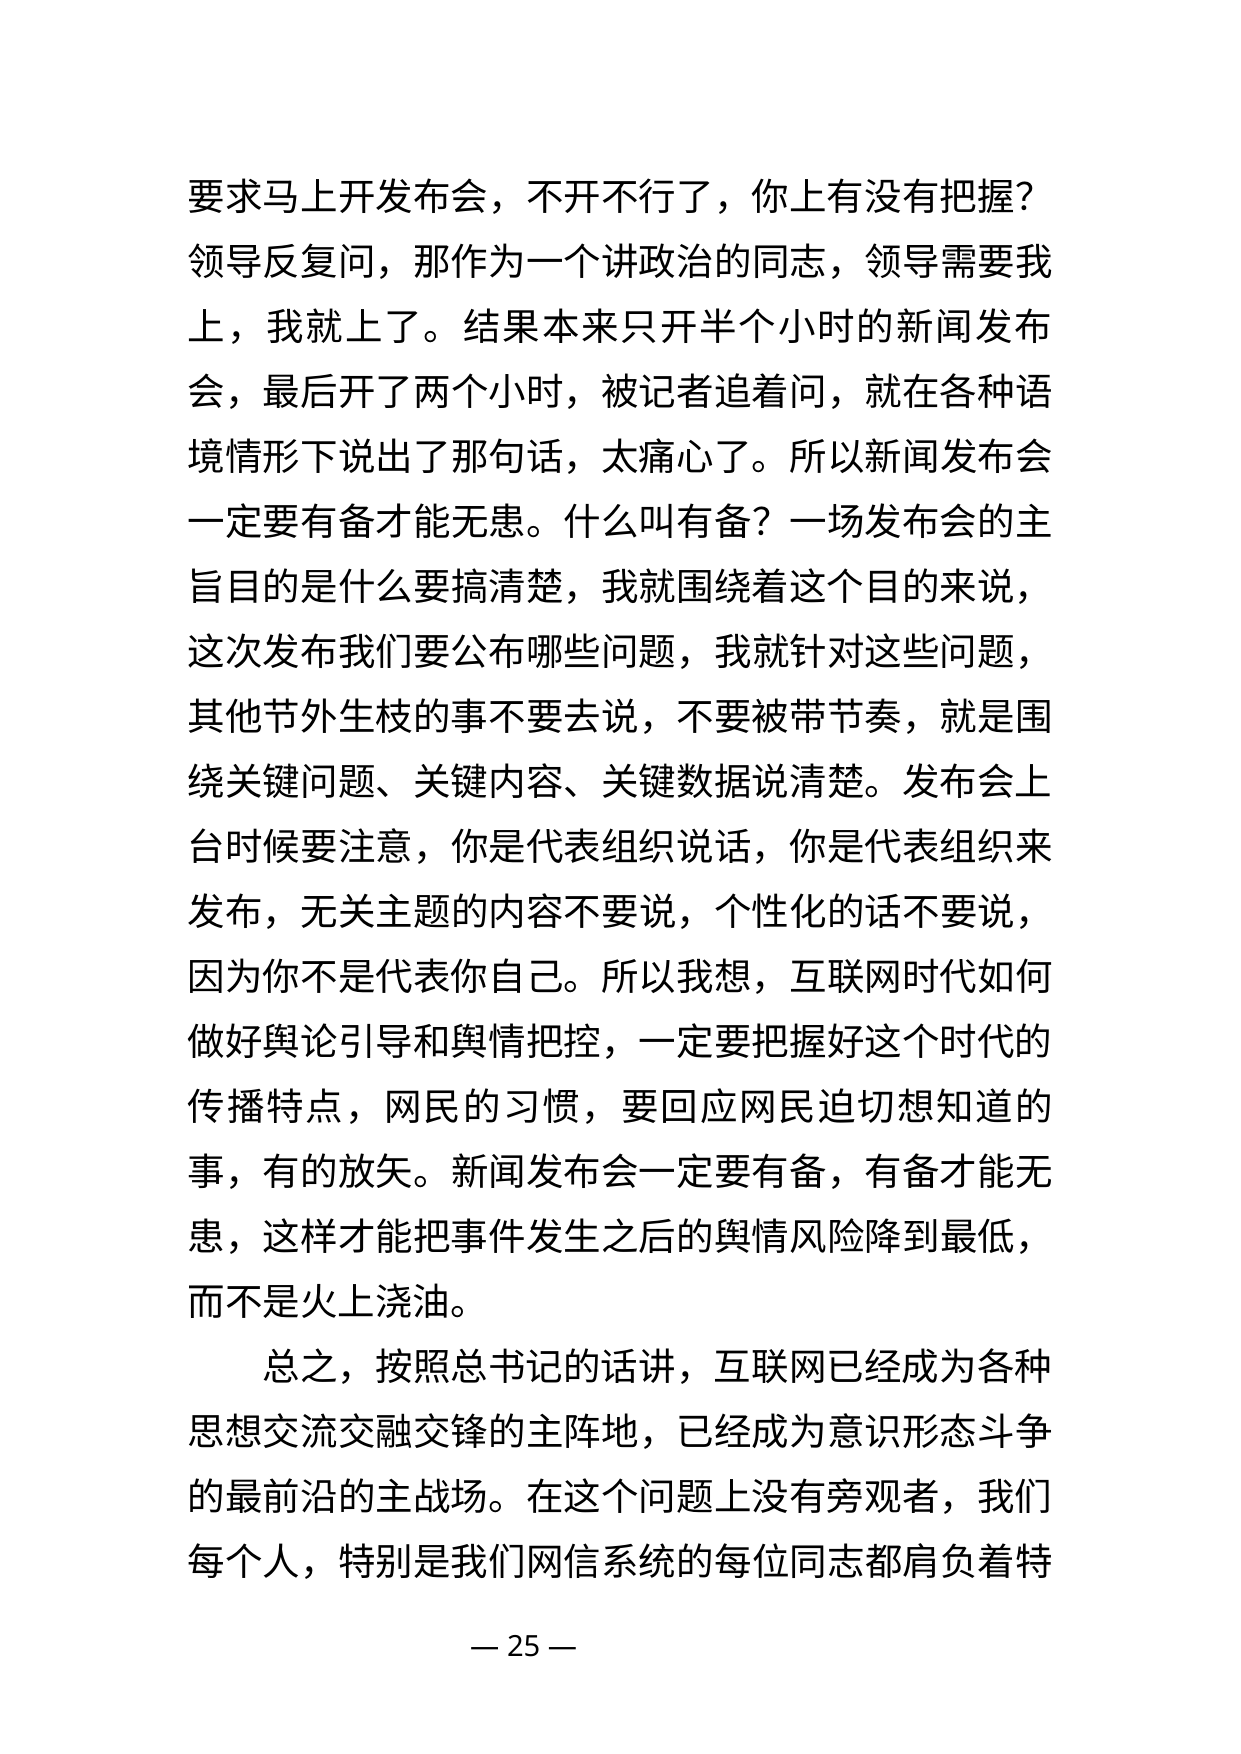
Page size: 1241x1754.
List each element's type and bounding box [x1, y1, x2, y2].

text [187, 162, 1053, 1332]
text [187, 1332, 1053, 1592]
